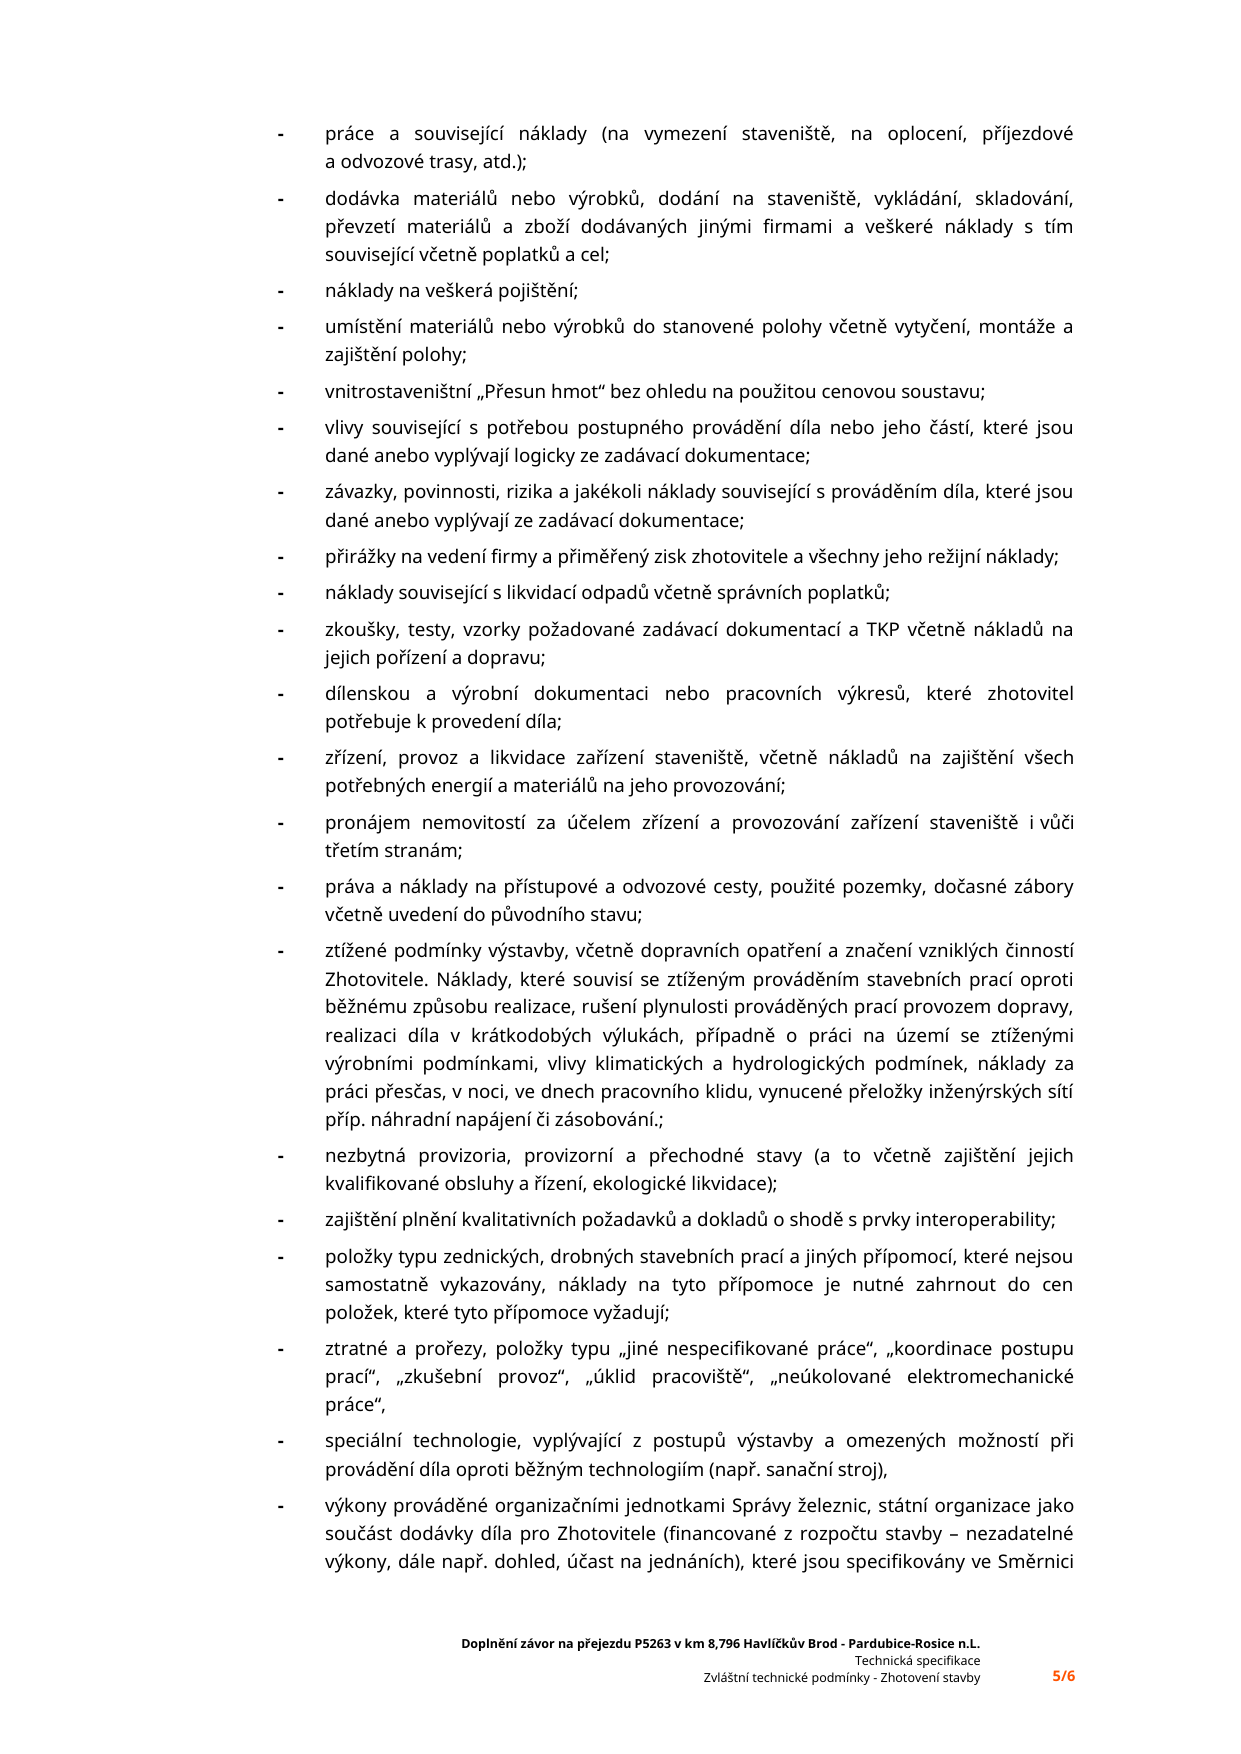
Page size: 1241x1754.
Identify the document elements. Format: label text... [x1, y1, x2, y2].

text dílenskou a výrobní dokumentaci nebo pracovních výkresů, které zhotovitel potřebuje k provedení díla; [278, 680, 1075, 734]
text práva a náklady na přístupové a odvozové cesty, použité pozemky, dočasné zábory včetně uvedení do původního stavu; [278, 873, 1075, 927]
text ztratné a prořezy, položky typu „jiné nespecifikované práce“, „koordinace postupu prací“, „zkušební provoz“, „úklid pracoviště“, „neúkolované elektromechanické práce“, [278, 1335, 1075, 1417]
text speciální technologie, vyplývající z postupů výstavby a omezených možností při provádění díla oproti běžným technologiím (např. sanační stroj), [278, 1428, 1075, 1481]
text vnitrostaveništní „Přesun hmot“ bez ohledu na použitou cenovou soustavu; [278, 378, 1075, 404]
text zajištění plnění kvalitativních požadavků a dokladů o shodě s prvky interoperability; [278, 1207, 1075, 1232]
text umístění materiálů nebo výrobků do stanovené polohy včetně vytyčení, montáže a zajištění polohy; [278, 314, 1075, 367]
text náklady na veškerá pojištění; [278, 277, 1075, 303]
text dodávka materiálů nebo výrobků, dodání na staveniště, vykládání, skladování, převzetí materiálů a zboží dodávaných jinými firmami a veškeré náklady s tím související včetně poplatků a cel; [278, 185, 1075, 267]
text práce a související náklady (na vymezení staveniště, na oplocení, příjezdové a odvozové trasy, atd.); [278, 121, 1075, 174]
text pronájem nemovitostí za účelem zřízení a provozování zařízení staveniště i vůči třetím stranám; [278, 809, 1075, 863]
text přirážky na vedení firmy a přiměřený zisk zhotovitele a všechny jeho režijní náklady; [278, 543, 1075, 569]
text zřízení, provoz a likvidace zařízení staveniště, včetně nákladů na zajištění všech potřebných energií a materiálů na jeho provozování; [278, 745, 1075, 798]
text zkoušky, testy, vzorky požadované zadávací dokumentací a TKP včetně nákladů na jejich pořízení a dopravu; [278, 616, 1075, 669]
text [278, 1492, 1075, 1574]
text závazky, povinnosti, rizika a jakékoli náklady související s prováděním díla, které jsou dané anebo vyplývají ze zadávací dokumentace; [278, 479, 1075, 532]
text položky typu zednických, drobných stavebních prací a jiných přípomocí, které nejsou samostatně vykazovány, náklady na tyto přípomoce je nutné zahrnout do cen položek, které tyto přípomoce vyžadují; [278, 1243, 1075, 1324]
text náklady související s likvidací odpadů včetně správních poplatků; [278, 579, 1075, 605]
text vlivy související s potřebou postupného provádění díla nebo jeho částí, které jsou dané anebo vyplývají logicky ze zadávací dokumentace; [278, 414, 1075, 468]
text ztížené podmínky výstavby, včetně dopravních opatření a značení vzniklých činností Zhotovitele. Náklady, které souvisí se ztíženým prováděním stavebních prací oproti běžnému způsobu realizace, rušení plynulosti prováděných prací provozem dopravy, realizaci díla v krátkodobých výlukách, případně o práci na území se ztíženými výrobními podmínkami, vlivy klimatických a hydrologických podmínek, náklady za práci přesčas, v noci, ve dnech pracovního klidu, vynucené přeložky inženýrských sítí příp. náhradní napájení či zásobování.; [278, 938, 1075, 1131]
text nezbytná provizoria, provizorní a přechodné stavy (a to včetně zajištění jejich kvalifikované obsluhy a řízení, ekologické likvidace); [278, 1142, 1075, 1196]
